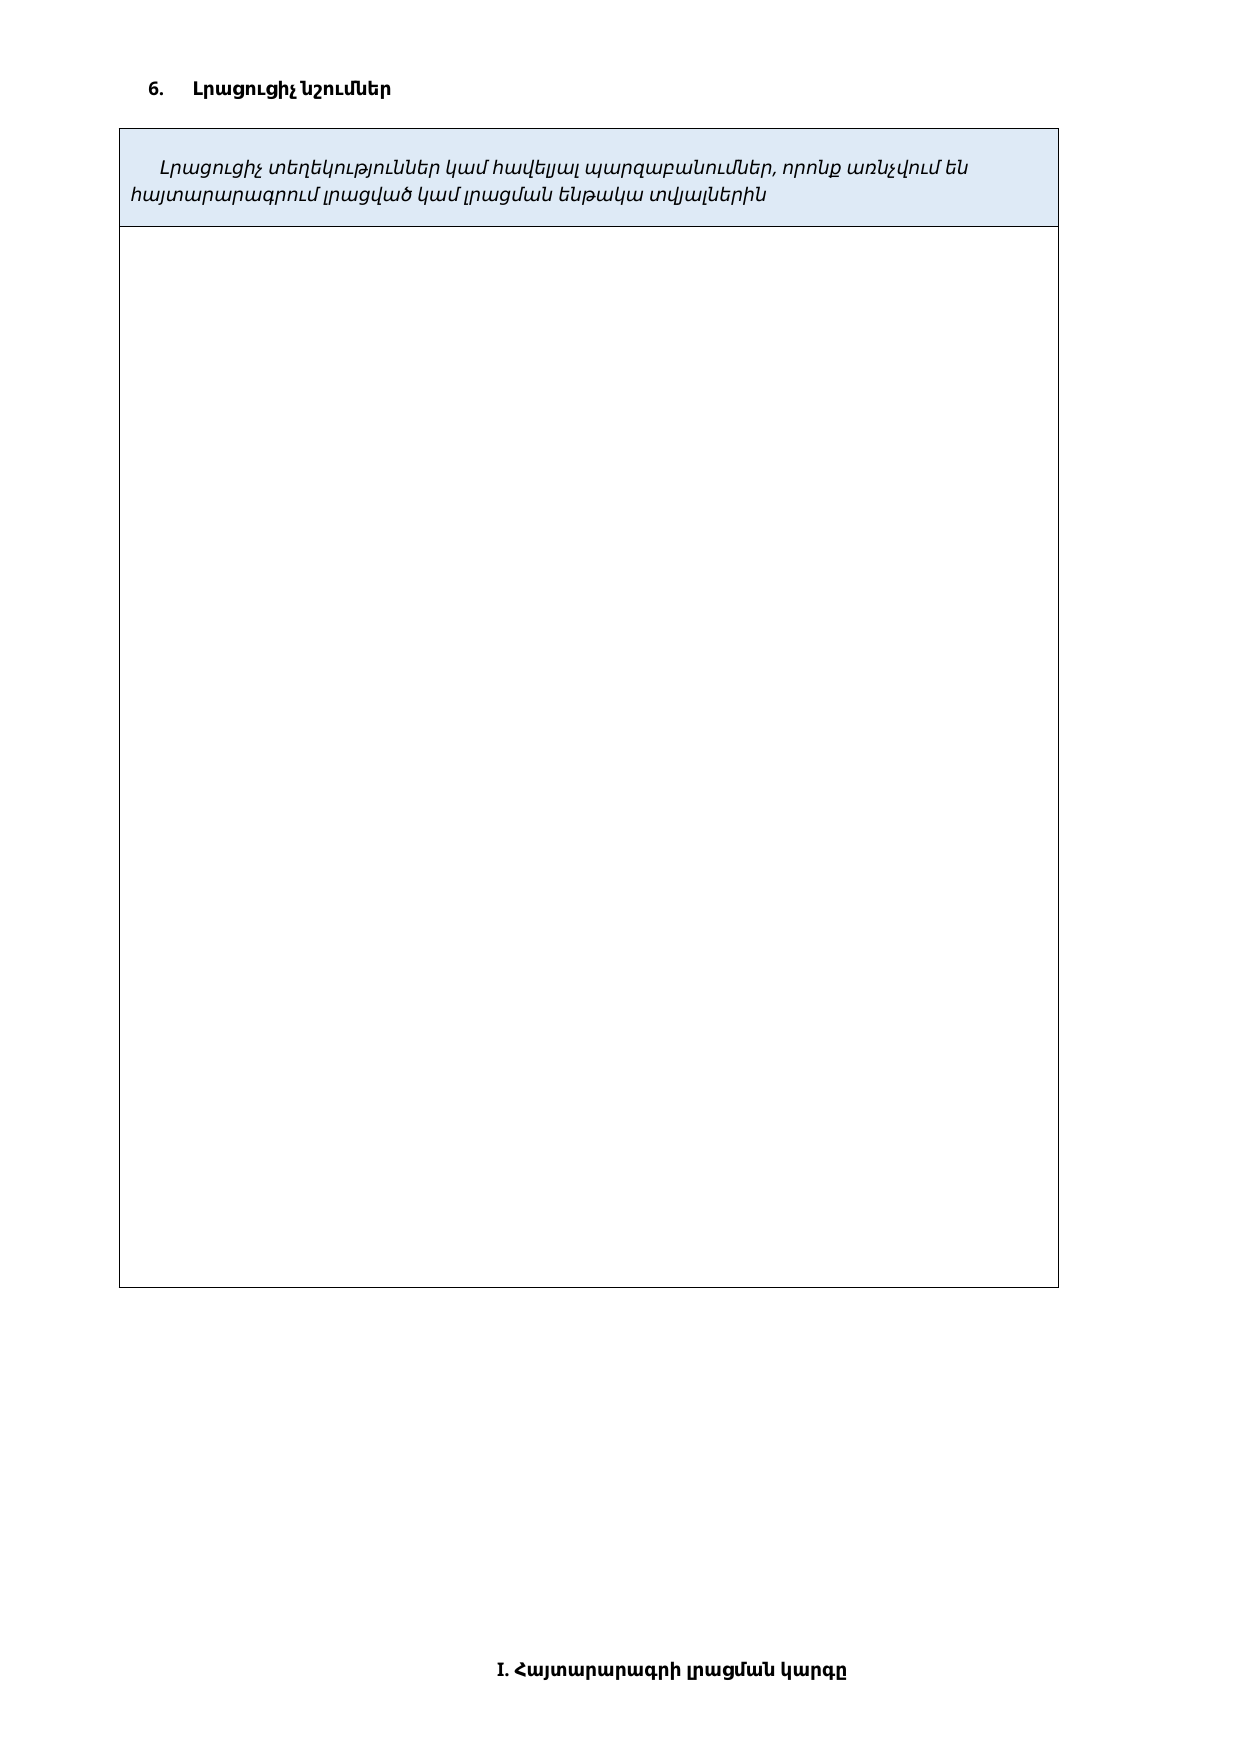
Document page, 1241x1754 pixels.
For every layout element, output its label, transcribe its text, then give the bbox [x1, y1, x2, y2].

text I. Հայտարարագրի լրացման կարգը [118, 1656, 1196, 1682]
table_header Լրացուցիչ տեղեկություններ կամ հավելյալ պարզաբանումներ, որոնք առնչվում են հայտարարագրում լրացված կամ լրացման ենթակա տվյալներին [120, 129, 1058, 226]
table_cell [120, 227, 1058, 1287]
list Լրացուցիչ նշումներ [118, 75, 1196, 101]
